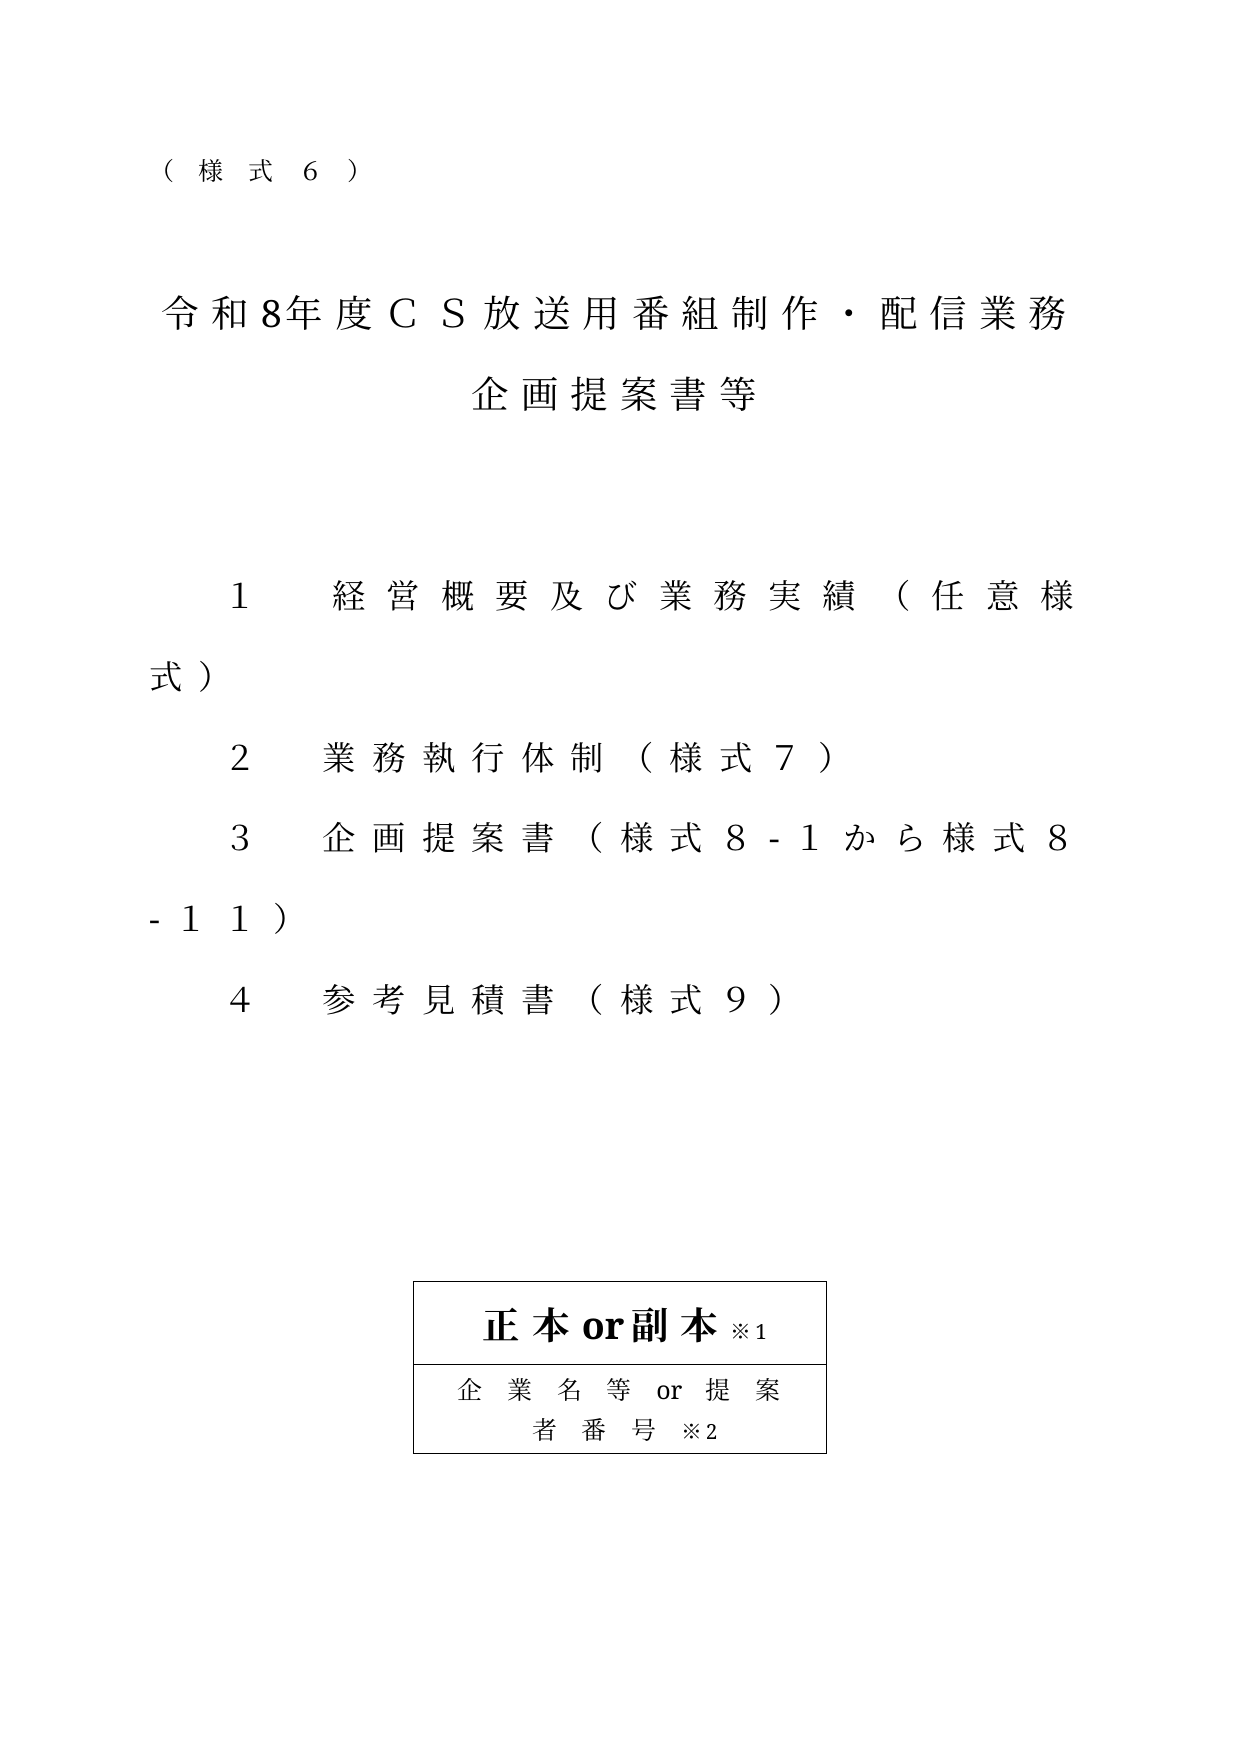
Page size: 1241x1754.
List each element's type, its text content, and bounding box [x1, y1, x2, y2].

text （様式６） [149, 149, 1091, 190]
text 令和8年度ＣＳ放送用番組制作・配信業務 [149, 271, 1091, 352]
text ４ 参考見積書（様式９） [149, 958, 1091, 1039]
text ３ 企画提案書（様式８-１から様式８-１１） [149, 796, 1091, 958]
text ２ 業務執行体制（様式７） [149, 715, 1091, 796]
table_cell 企業名等or提案者番号※2 [414, 1365, 826, 1452]
text 企画提案書等 [149, 352, 1091, 432]
text １ 経営概要及び業務実績（任意様式） [149, 554, 1091, 715]
table_header 正本or副本※1 [414, 1282, 826, 1364]
